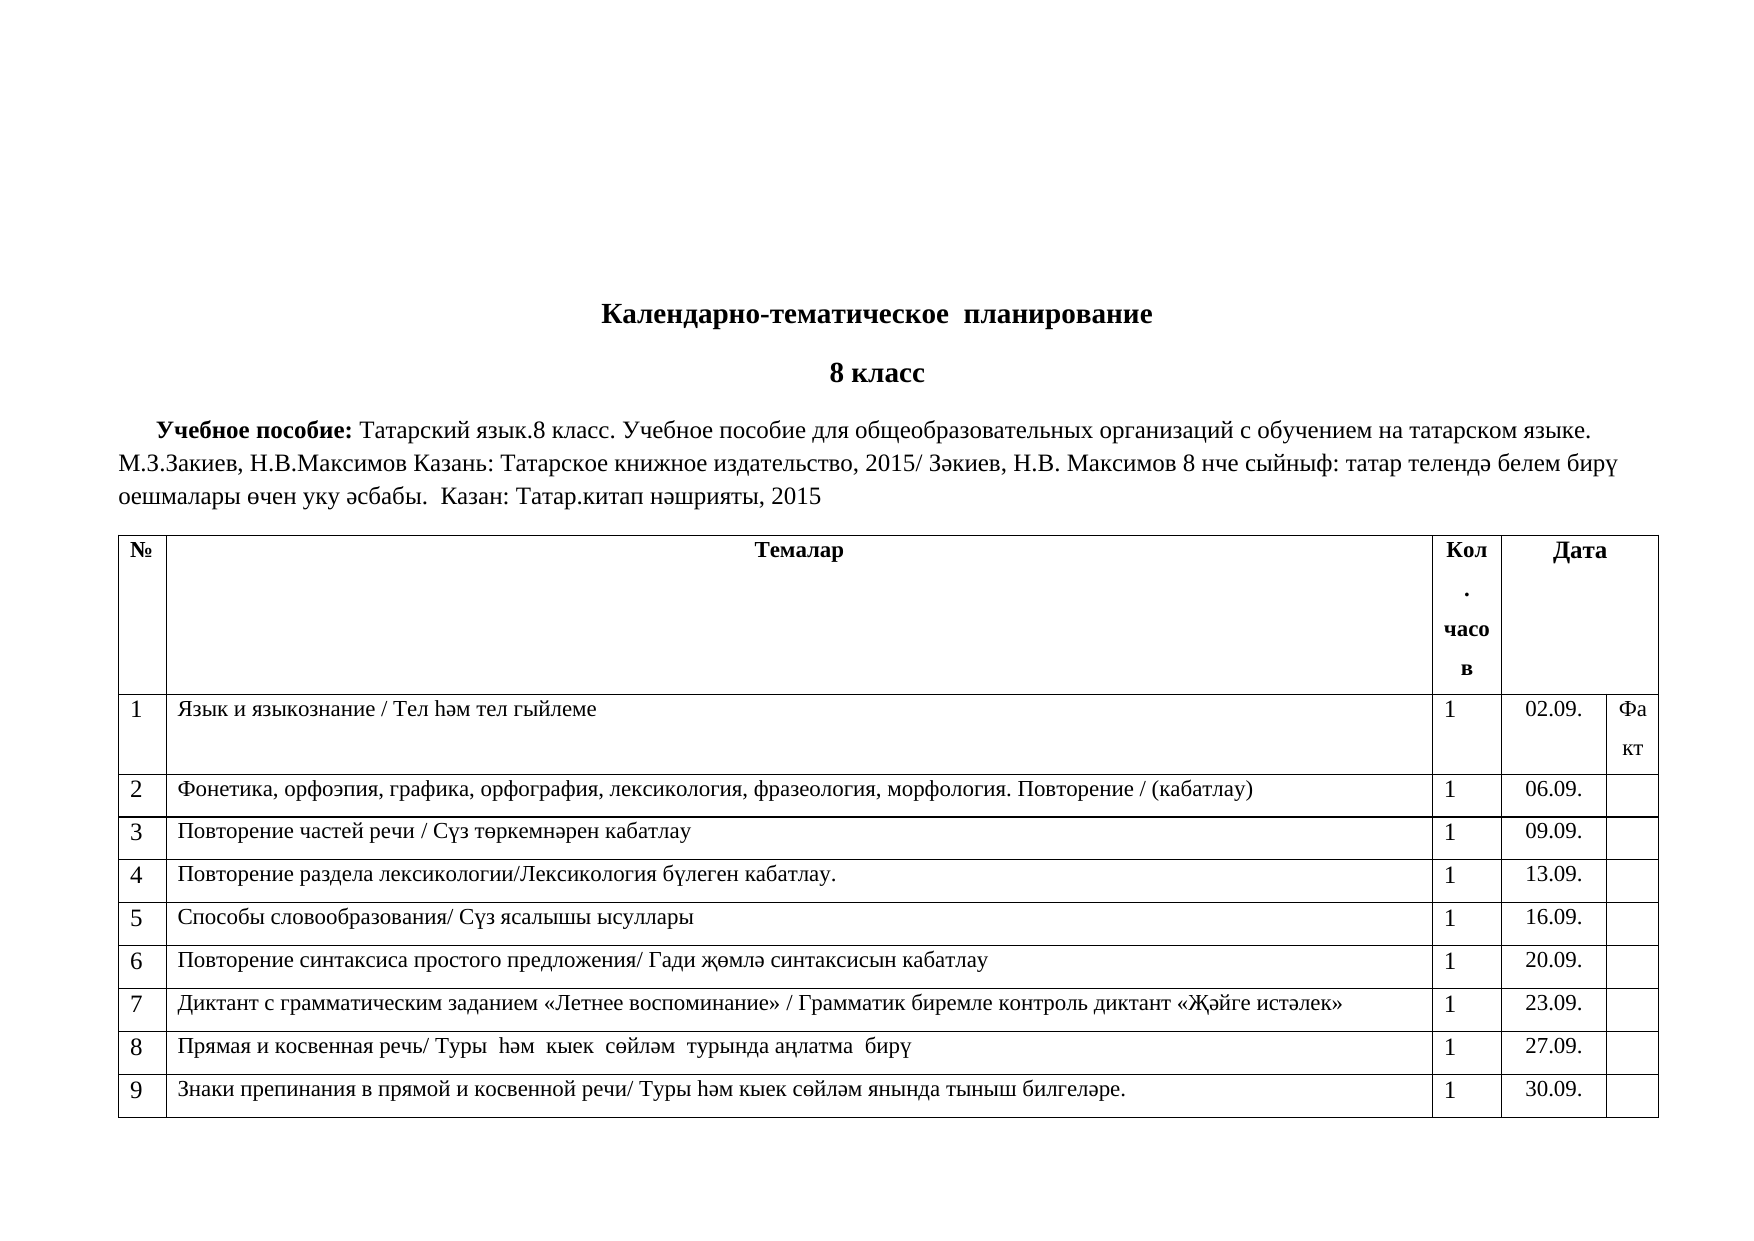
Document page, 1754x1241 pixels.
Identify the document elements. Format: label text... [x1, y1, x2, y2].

table_cell Язык и языкознание / Тел һәм тел гыйлеме [167, 695, 1432, 773]
table_header Кол. часов [1433, 536, 1501, 693]
table_cell 13.09. [1502, 860, 1606, 902]
table_cell 1 [1433, 1075, 1501, 1117]
table_cell [1607, 946, 1658, 988]
table_cell 5 [119, 903, 166, 945]
table_cell Факт [1607, 695, 1658, 773]
table_cell 1 [1433, 695, 1501, 773]
table_header Дата [1502, 536, 1658, 693]
table_cell 06.09. [1502, 775, 1606, 816]
table_cell 1 [1433, 775, 1501, 816]
table_cell Диктант с грамматическим заданием «Летнее воспоминание» / Грамматик биремле контроль диктант «Җәйге истәлек» [167, 989, 1432, 1031]
table_cell [1607, 775, 1658, 816]
table_cell [1607, 989, 1658, 1031]
table_cell Знаки препинания в прямой и косвенной речи/ Туры һәм кыек сөйләм янында тыныш билгеләре. [167, 1075, 1432, 1117]
table_cell Способы словообразования/ Сүз ясалышы ысуллары [167, 903, 1432, 945]
table_cell Повторение частей речи / Сүз төркемнәрен кабатлау [167, 818, 1432, 859]
text 8 класс [118, 355, 1636, 389]
table_cell 2 [119, 775, 166, 816]
table_cell 9 [119, 1075, 166, 1117]
table_cell 23.09. [1502, 989, 1606, 1031]
table_cell 8 [119, 1032, 166, 1074]
table_cell 1 [1433, 989, 1501, 1031]
table_cell [1607, 903, 1658, 945]
table_cell Повторение раздела лексикологии/Лексикология бүлеген кабатлау. [167, 860, 1432, 902]
text Учебное пособие: Татарский язык.8 класс. Учебное пособие для общеобразовательных организаций с обучением на татарском языке. М.З.Закиев, Н.В.Максимов Казань: Татарское книжное издательство, 2015/ Зәкиев, Н.В. Максимов 8 нче сыйныф: татар телендә белем бирү оешмалары өчен уку әсбабы. Казан: Татар.китап нәшрияты, 2015 [118, 415, 1636, 509]
table_cell 1 [1433, 1032, 1501, 1074]
table_cell 1 [119, 695, 166, 773]
table_cell [1607, 1075, 1658, 1117]
table_cell 1 [1433, 946, 1501, 988]
table_header Темалар [167, 536, 1432, 693]
table_cell 30.09. [1502, 1075, 1606, 1117]
table_cell Фонетика, орфоэпия, графика, орфография, лексикология, фразеология, морфология. Повторение / (кабатлау) [167, 775, 1432, 816]
table_cell Повторение синтаксиса простого предложения/ Гади җөмлә синтаксисын кабатлау [167, 946, 1432, 988]
table_header № [119, 536, 166, 693]
table_cell 3 [119, 818, 166, 859]
table_cell 7 [119, 989, 166, 1031]
table_cell Прямая и косвенная речь/ Туры һәм кыек сөйләм турында аңлатма бирү [167, 1032, 1432, 1074]
table_cell 1 [1433, 903, 1501, 945]
table_cell [1607, 1032, 1658, 1074]
table_cell 4 [119, 860, 166, 902]
table_cell 09.09. [1502, 818, 1606, 859]
table_cell 27.09. [1502, 1032, 1606, 1074]
table_cell 20.09. [1502, 946, 1606, 988]
table_cell 6 [119, 946, 166, 988]
table_cell [1607, 860, 1658, 902]
table_cell 16.09. [1502, 903, 1606, 945]
table_cell 1 [1433, 818, 1501, 859]
table_cell [1607, 818, 1658, 859]
table_cell 1 [1433, 860, 1501, 902]
table_cell 02.09. [1502, 695, 1606, 773]
text Календарно-тематическое планирование [118, 296, 1636, 329]
